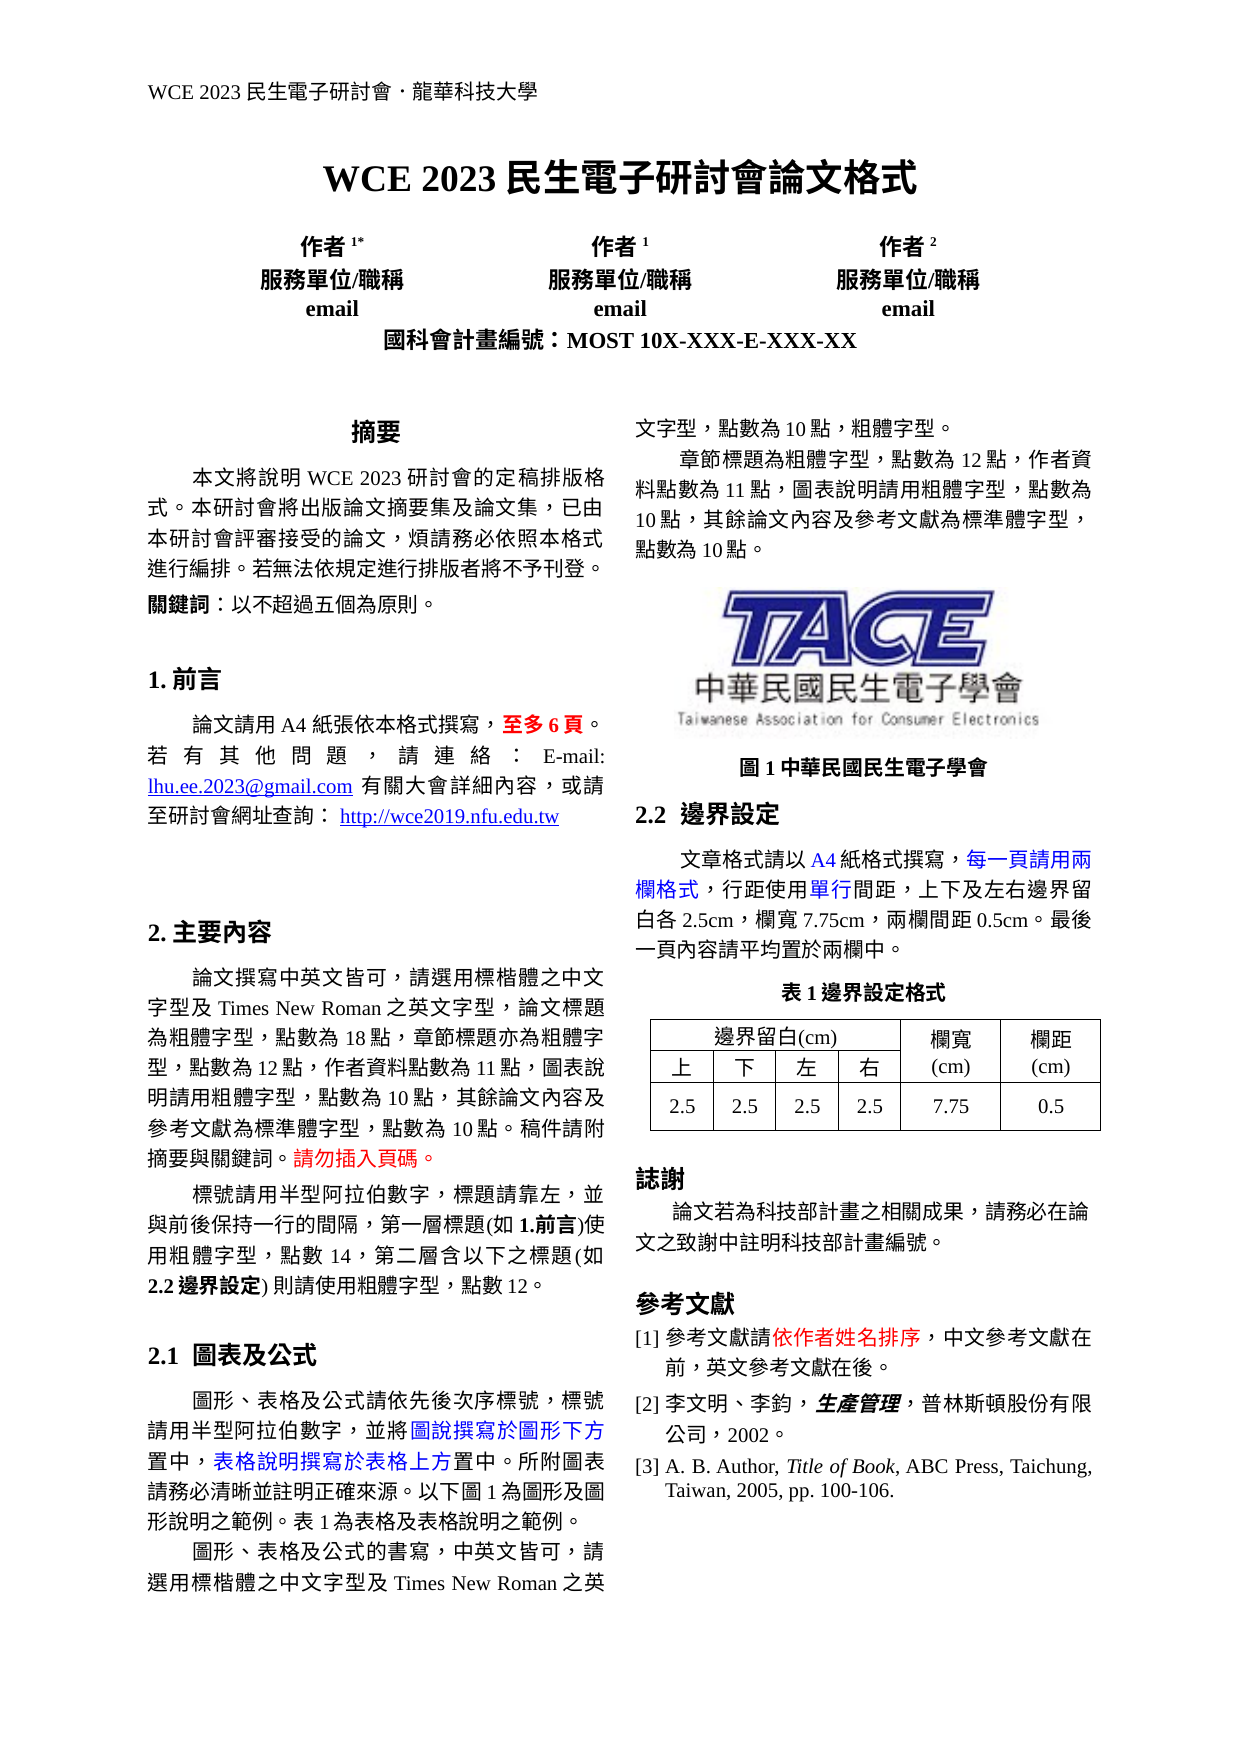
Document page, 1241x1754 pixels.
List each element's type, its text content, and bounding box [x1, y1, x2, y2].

table_cell 0.5 [1001, 1083, 1100, 1129]
text WCE 2023 民生電子研討會論文格式 [148, 148, 1092, 202]
table_cell email [188, 296, 476, 322]
table_cell 國科會計畫編號：MOST 10X-XXX-E-XXX-XX [188, 322, 1052, 355]
text 文章格式請以A4紙格式撰寫，每一頁請用兩欄格式，行距使用單行間距，上下及左右邊界留白各m，欄寬m，兩欄間距m。最後一頁內容請平均置於兩欄中。 [635, 843, 1092, 964]
table_header 作者2 [764, 229, 1052, 262]
text 論文請用A4 紙張依本格式撰寫，至多6頁。若有其他問題，請連絡：E-mail: lhu.ee.2023@gmail.com 有關大會詳細內容，或請至研討會網址查詢： http://wce2019.nfu.edu.tw [148, 709, 605, 829]
table_cell 2.5 [714, 1083, 775, 1129]
subtitle 前言 [148, 660, 605, 696]
text 參考文獻 [635, 1285, 1092, 1321]
text 圖 1 中華民國民生電子學會 [635, 752, 1092, 782]
list 參考文獻請依作者姓名排序，中文參考文獻在前，英文參考文獻在後。 [635, 1321, 1092, 1381]
subtitle 摘要 [148, 413, 605, 449]
text 誌謝 [635, 1159, 1092, 1196]
table_cell 上 [651, 1051, 713, 1082]
list A. B. Author, Title of Book, ABC Press, , 2005, pp. 100-106. [635, 1454, 1092, 1502]
list 圖表及公式 [148, 1336, 605, 1372]
table_cell 服務單位/職稱 [764, 262, 1052, 296]
text 圖形、表格及公式請依先後次序標號，標號請用半型阿拉伯數字，並將圖說撰寫於圖形下方置中，表格說明撰寫於表格上方置中。所附圖表請務必清晰並註明正確來源。以下圖 1為圖形及圖形說明之範例。表 1為表格及表格說明之範例。 [148, 1384, 605, 1536]
text 表 1 邊界設定格式 [635, 976, 1092, 1007]
table_header 作者1 [476, 229, 764, 262]
list 李文明、李鈞，生產管理，普林斯頓股份有限公司，2002。 [635, 1388, 1092, 1448]
text 論文撰寫中英文皆可，請選用標楷體之中文字型及Times New Roman之英文字型，論文標題為粗體字型，點數為18點，章節標題亦為粗體字型，點數為12點，作者資料點數為11點，圖表說明請用粗體字型，點數為10點，其餘論文內容及參考文獻為標準體字型，點數為10點。稿件請附摘要與關鍵詞。請勿插入頁碼。 [148, 961, 605, 1172]
table_cell email [764, 296, 1052, 322]
text 圖形、表格及公式的書寫，中英文皆可，請選用標楷體之中文字型及Times New Roman之英文字型，點數為10點，粗體字型。 [148, 1536, 605, 1596]
list 邊界設定 [635, 794, 1092, 831]
text 關鍵詞：以不超過五個為原則。 [148, 588, 605, 619]
text 標號請用半型阿拉伯數字，標題請靠左，並與前後保持一行的間隔，第一層標題(如1.前言)使用粗體字型，點數14，第二層含以下之標題(如2.2邊界設定) 則請使用粗體字型，點數12。 [148, 1178, 605, 1299]
table_cell 2.5 [776, 1083, 838, 1129]
table_cell email [476, 296, 764, 322]
text 章節標題為粗體字型，點數為12點，作者資料點數為11點，圖表說明請用粗體字型，點數為10點，其餘論文內容及參考文獻為標準體字型，點數為10點。 [635, 443, 1092, 564]
table_cell 右 [839, 1051, 900, 1082]
text 論文若為科技部計畫之相關成果，請務必在論文之致謝中註明科技部計畫編號。 [635, 1196, 1092, 1256]
table_header 作者1* [188, 229, 476, 262]
table_cell 2.5 [651, 1083, 713, 1129]
subtitle 主要內容 [148, 912, 605, 948]
table_header 邊界留白(cm) [651, 1020, 900, 1050]
text 圖形、表格及公式的書寫，中英文皆可，請選用標楷體之中文字型及Times New Roman之英文字型，點數為10點，粗體字型。 [635, 413, 1092, 443]
table_cell 服務單位/職稱 [476, 262, 764, 296]
table_header 欄寬 (cm) [901, 1020, 1000, 1082]
table_cell 2.5 [839, 1083, 900, 1129]
table_cell 服務單位/職稱 [188, 262, 476, 296]
table_cell 7.75 [901, 1083, 1000, 1129]
table_cell 下 [714, 1051, 775, 1082]
text 本文將說明WCE 2023研討會的定稿排版格式。本研討會將出版論文摘要集及論文集，已由本研討會評審接受的論文，煩請務必依照本格式進行編排。若無法依規定進行排版者將不予刊登。 [148, 461, 605, 582]
picture [673, 587, 1054, 739]
table_header 欄距 (cm) [1001, 1020, 1100, 1082]
table_cell 左 [776, 1051, 838, 1082]
